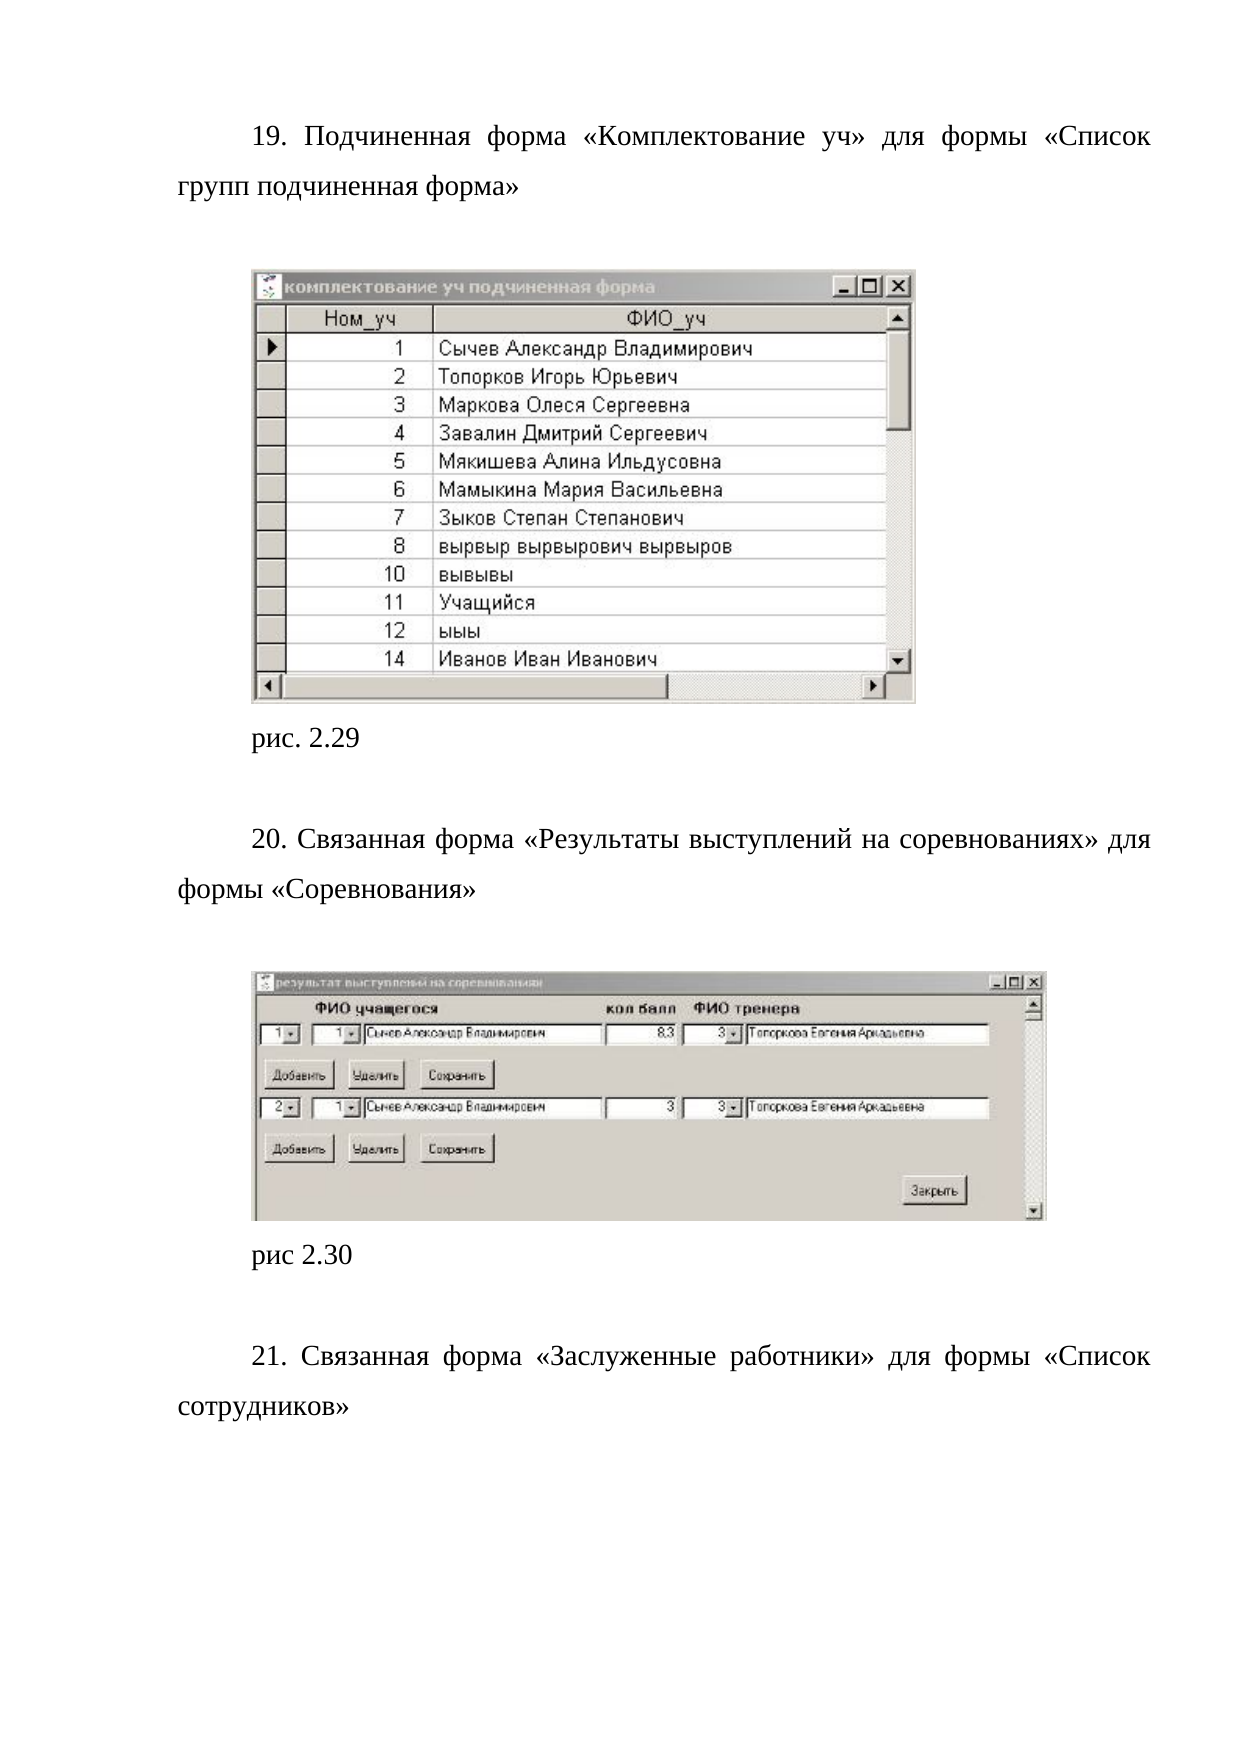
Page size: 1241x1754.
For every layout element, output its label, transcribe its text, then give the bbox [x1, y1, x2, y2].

picture [251, 268, 916, 704]
text рис 2.30 [177, 1237, 1152, 1271]
text рис. 2.29 [177, 720, 1152, 754]
text 20. Связанная форма «Результаты выступлений на соревнованиях» для формы «Соревнования» [177, 821, 1152, 905]
text 21. Связанная форма «Заслуженные работники» для формы «Список сотрудников» [177, 1338, 1152, 1422]
picture [251, 971, 1047, 1221]
text 19. Подчиненная форма «Комплектование уч» для формы «Список групп подчиненная форма» [177, 118, 1152, 202]
